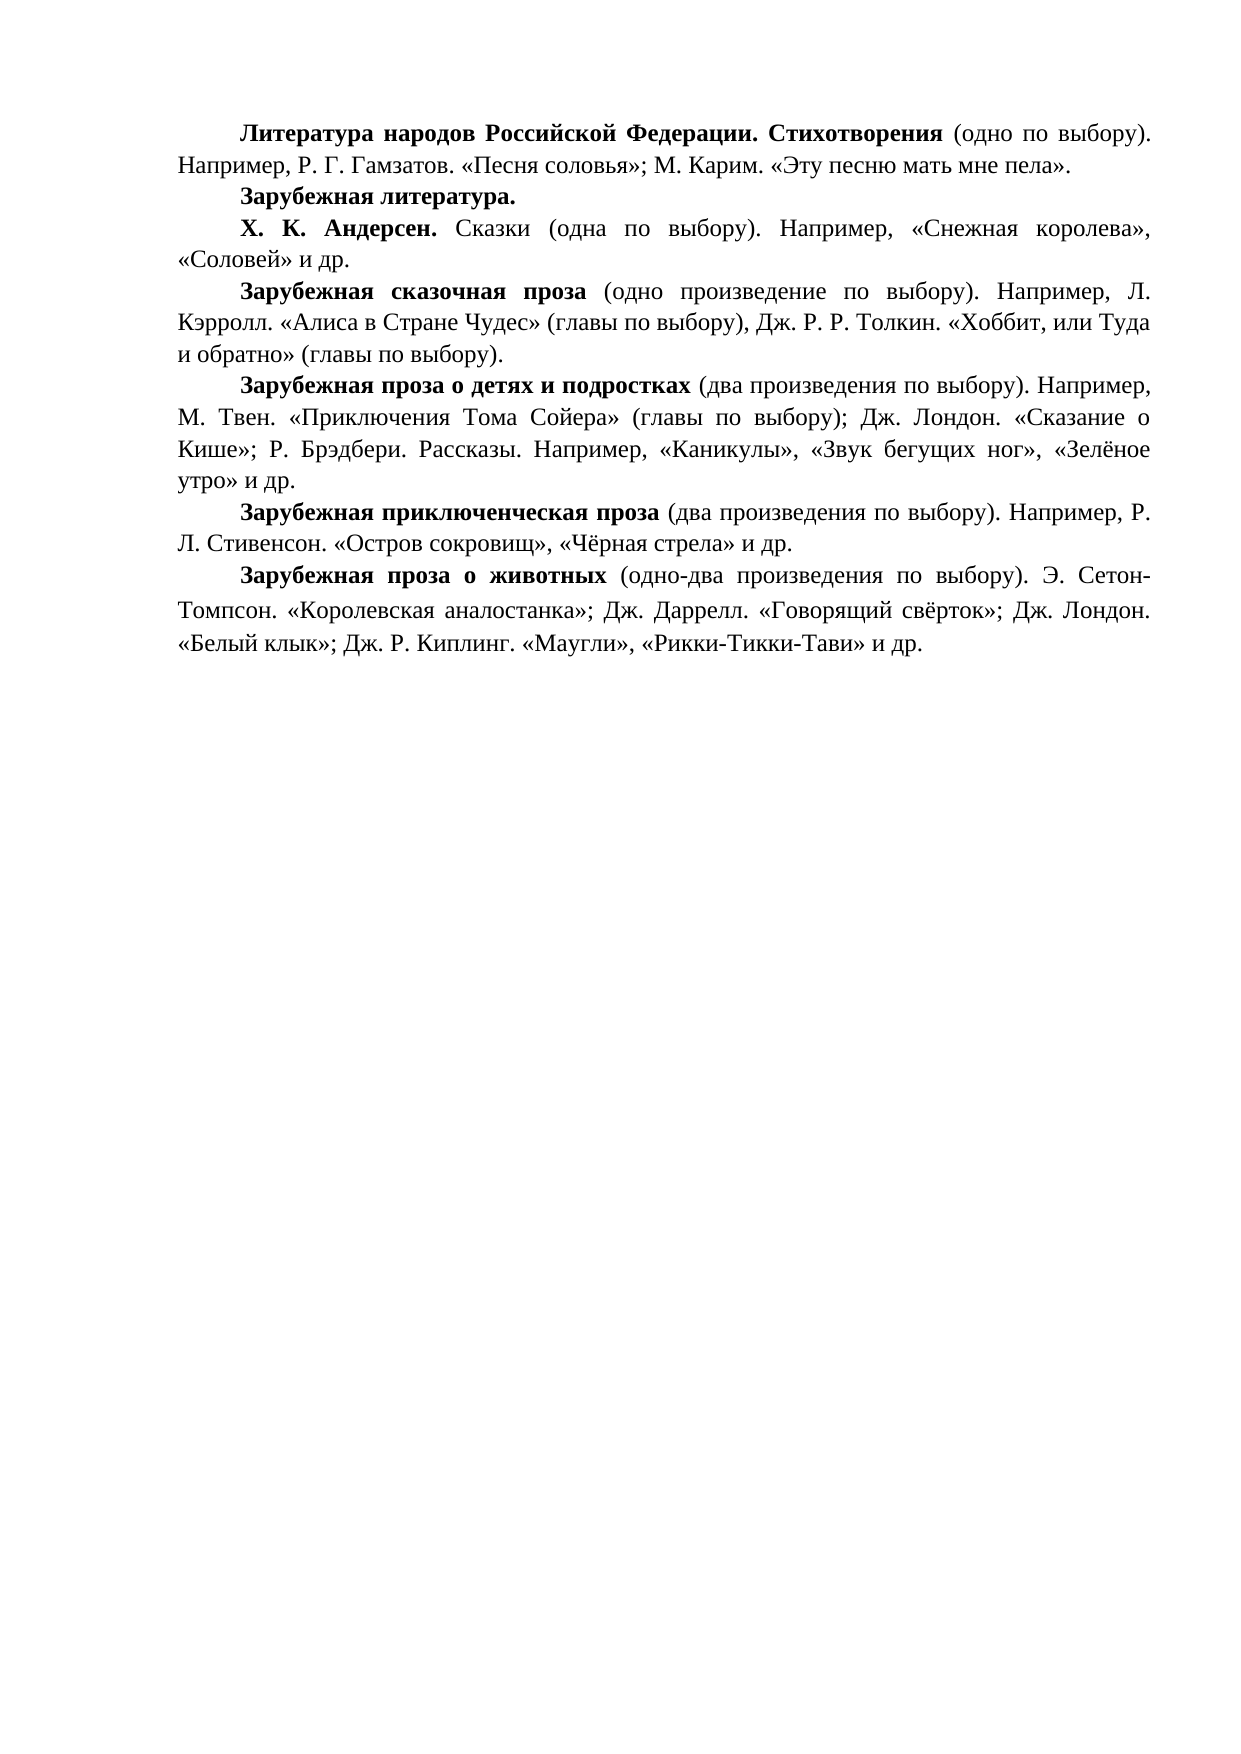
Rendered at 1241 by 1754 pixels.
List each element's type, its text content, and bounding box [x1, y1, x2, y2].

text Зарубежная приключенческая проза ‌(два произведения по выбору). Например, Р. Л. Стивенсон. «Остров сокровищ», «Чёрная стрела» и др.‌‌ [177, 497, 1152, 557]
text Х. К. Андерсен. Сказки ‌(одна по выбору). Например, «Снежная королева», «Соловей» и др.‌‌ [177, 213, 1152, 273]
text Литература народов Российской Федерации. Стихотворения ‌(одно по выбору). Например, Р. Г. Гамзатов. «Песня соловья»; М. Карим. «Эту песню мать мне пела».‌‌ [177, 118, 1152, 178]
text Зарубежная проза о детях и подростках ‌(два произведения по выбору). Например, М. Твен. «Приключения Тома Сойера» (главы по выбору); Дж. Лондон. «Сказание о Кише»; Р. Брэдбери. Рассказы. Например, «Каникулы», «Звук бегущих ног», «Зелёное утро» и др.‌‌ [177, 371, 1152, 494]
text Зарубежная сказочная проза ‌(одно произведение по выбору). Например, Л. Кэрролл. «Алиса в Стране Чудес» (главы по выбору), Дж. Р. Р. Толкин. «Хоббит, или Туда и обратно» (главы по выбору).‌‌ [177, 276, 1152, 368]
text Зарубежная проза о животных ‌(одно-два произведения по выбору). Э. Сетон-Томпсон. «Королевская аналостанка»; Дж. Даррелл. «Говорящий свёрток»; Дж. Лондон. «Белый клык»; Дж. Р. Киплинг. «Маугли», «Рикки-Тикки-Тави» и др.‌‌ [177, 560, 1152, 657]
text Зарубежная литература. [177, 181, 1152, 210]
